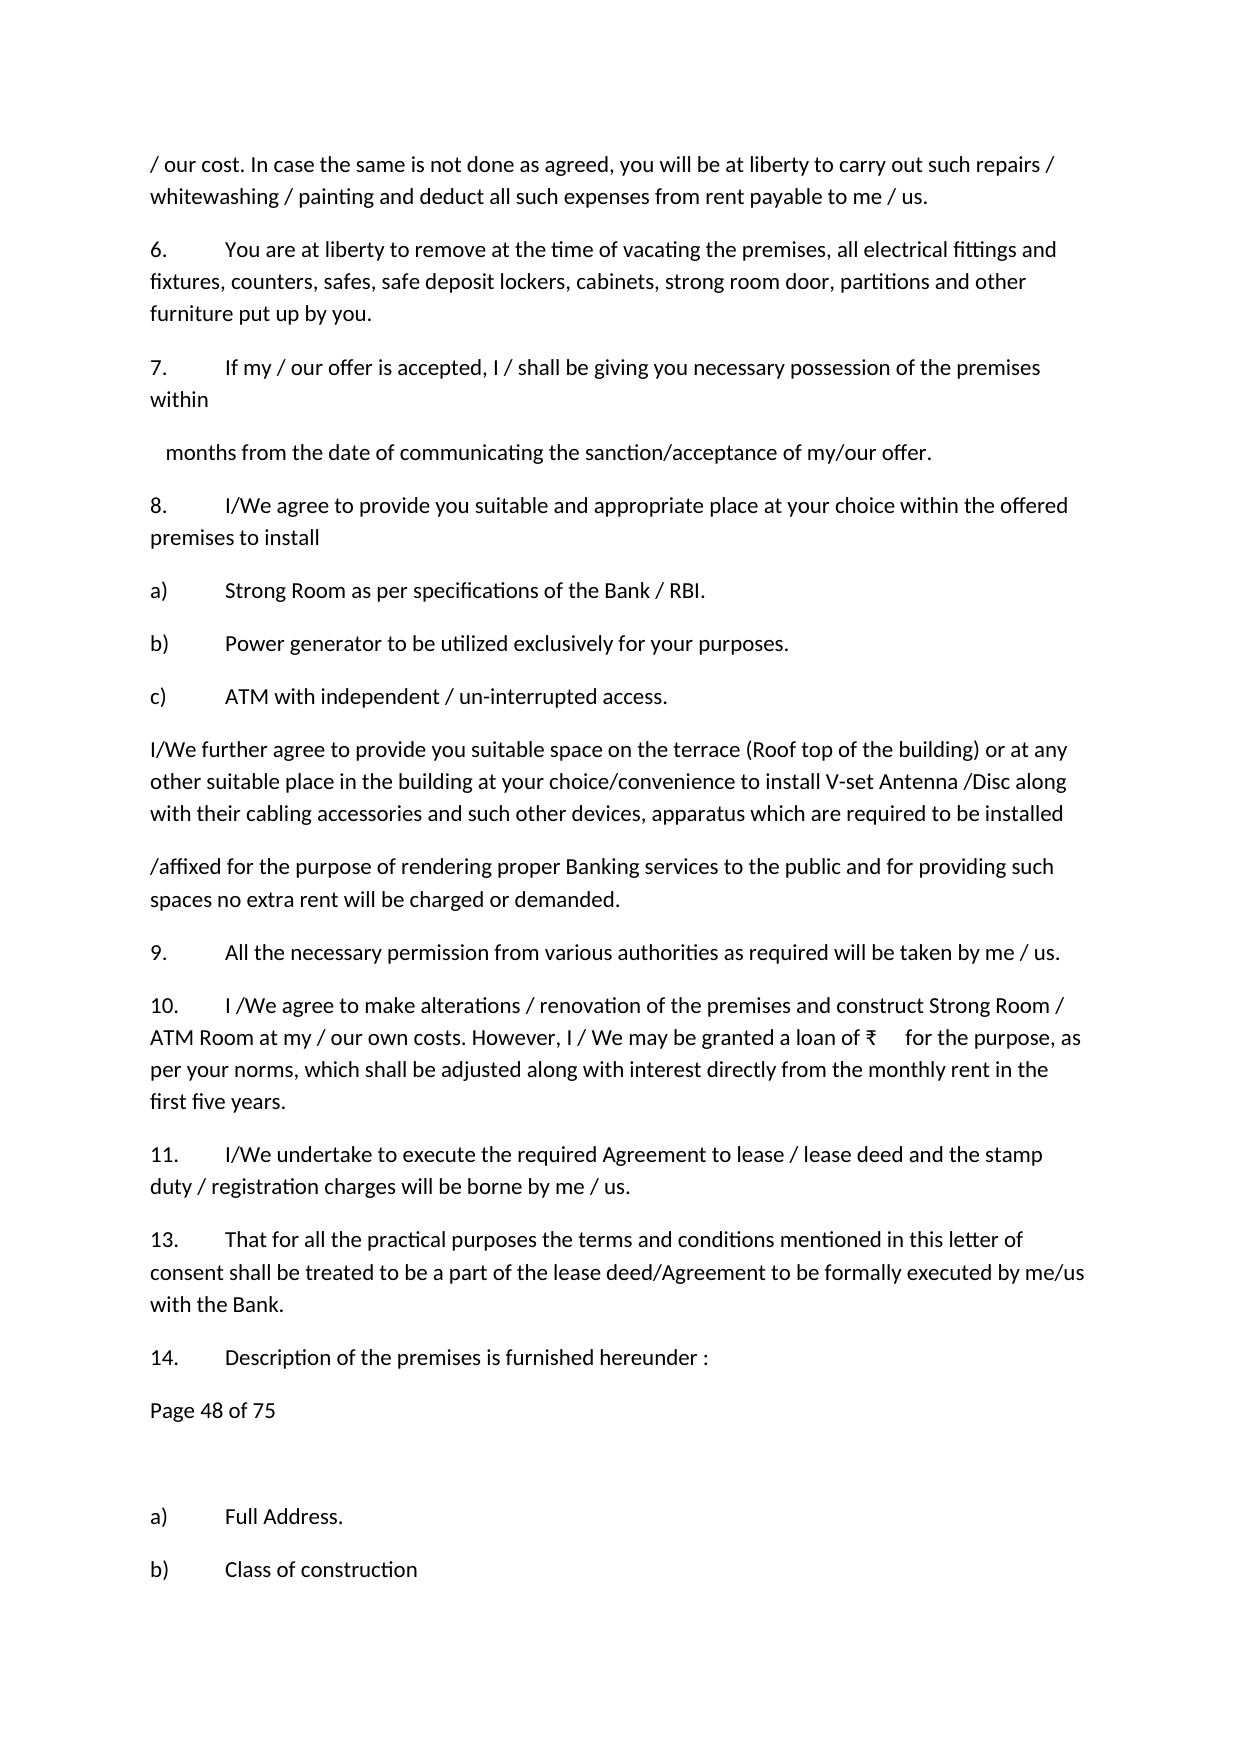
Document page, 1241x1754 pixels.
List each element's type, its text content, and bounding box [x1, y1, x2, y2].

text 10. I /We agree to make alterations / renovation of the premises and construct Strong Room / ATM Room at my / our own costs. However, I / We may be granted a loan of ₹ for the purpose, as per your norms, which shall be adjusted along with interest directly from the monthly rent in the first five years. [150, 991, 1090, 1115]
text months from the date of communicating the sanction/acceptance of my/our offer. [150, 438, 1090, 466]
text /affixed for the purpose of rendering proper Banking services to the public and for providing such spaces no extra rent will be charged or demanded. [150, 852, 1090, 913]
text a) Strong Room as per specifications of the Bank / RBI. [150, 576, 1090, 604]
text 6. You are at liberty to remove at the time of vacating the premises, all electrical fittings and fixtures, counters, safes, safe deposit lockers, cabinets, strong room door, partitions and other furniture put up by you. [150, 235, 1090, 328]
text I/We further agree to provide you suitable space on the terrace (Roof top of the building) or at any other suitable place in the building at your choice/convenience to install V-set Antenna /Disc along with their cabling accessories and such other devices, apparatus which are required to be installed [150, 735, 1090, 827]
text a) Full Address. [150, 1502, 1090, 1530]
text / our cost. In case the same is not done as agreed, you will be at liberty to carry out such repairs / whitewashing / painting and deduct all such expenses from rent payable to me / us. [150, 150, 1090, 210]
text 13. That for all the practical purposes the terms and conditions mentioned in this letter of consent shall be treated to be a part of the lease deed/Agreement to be formally executed by me/us with the Bank. [150, 1226, 1090, 1318]
text b) Power generator to be utilized exclusively for your purposes. [150, 629, 1090, 657]
text 7. If my / our offer is accepted, I / shall be giving you necessary possession of the premises within [150, 353, 1090, 413]
text 14. Description of the premises is furnished hereunder : [150, 1343, 1090, 1371]
text 8. I/We agree to provide you suitable and appropriate place at your choice within the offered premises to install [150, 491, 1090, 551]
text 11. I/We undertake to execute the required Agreement to lease / lease deed and the stamp duty / registration charges will be borne by me / us. [150, 1140, 1090, 1201]
text b) Class of construction [150, 1555, 1090, 1583]
text c) ATM with independent / un-interrupted access. [150, 682, 1090, 710]
text Page 48 of 75 [150, 1396, 1090, 1424]
text 9. All the necessary permission from various authorities as required will be taken by me / us. [150, 938, 1090, 966]
